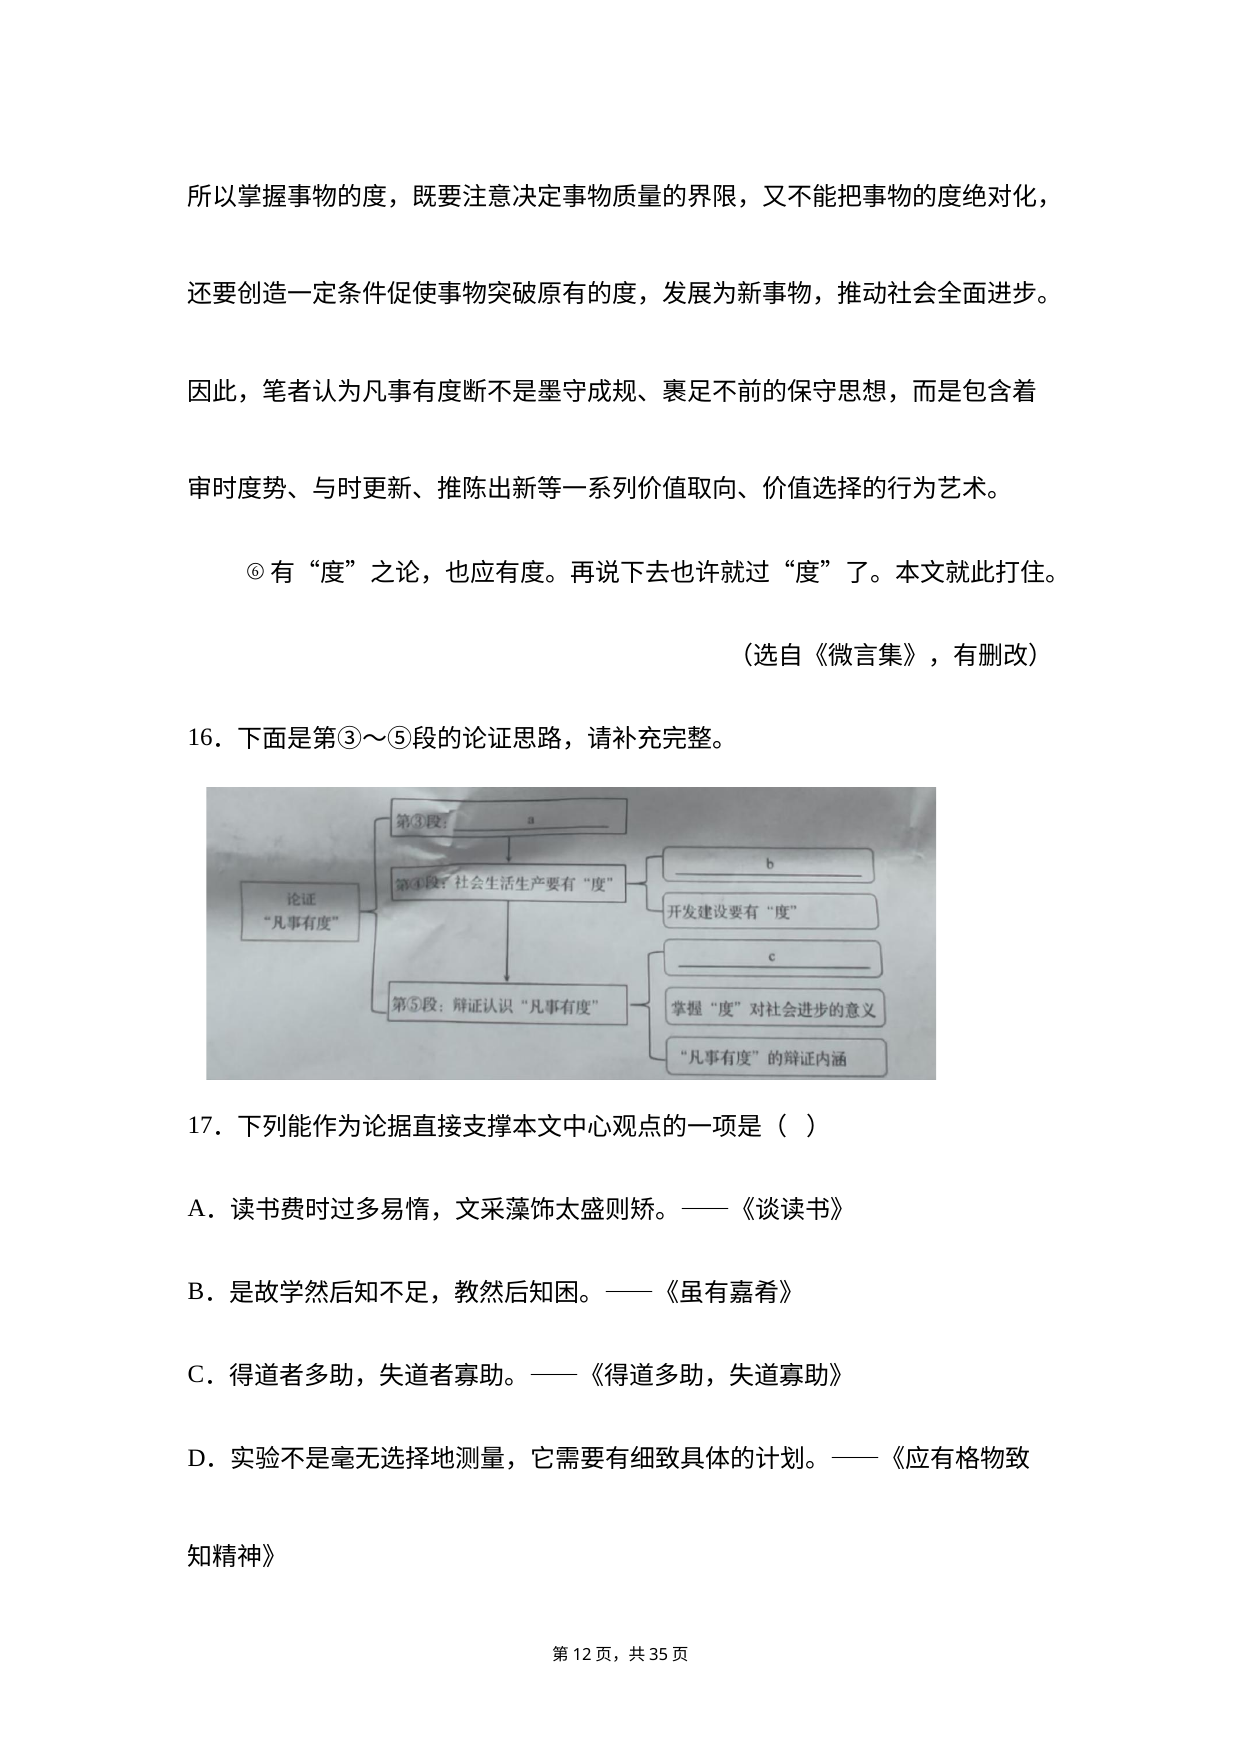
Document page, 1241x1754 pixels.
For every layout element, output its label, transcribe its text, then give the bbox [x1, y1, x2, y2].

picture [206, 787, 937, 1080]
text A．读书费时过多易惰，文采藻饰太盛则矫。——《谈读书》 [187, 1175, 1053, 1240]
text 17．下列能作为论据直接支撑本文中心观点的一项是（ ） [187, 1092, 1053, 1157]
text 16．下面是第③～⑤段的论证思路，请补充完整。 [187, 704, 1053, 769]
text C．得道者多助，失道者寡助。——《得道多助，失道寡助》 [187, 1341, 1053, 1406]
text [187, 162, 1053, 519]
text （选自《微言集》，有删改） [187, 621, 1053, 686]
text ⑥有“度”之论，也应有度。再说下去也许就过“度”了。本文就此打住。 [187, 538, 1053, 603]
text D．实验不是毫无选择地测量，它需要有细致具体的计划。——《应有格物致知精神》 [187, 1424, 1053, 1587]
text B．是故学然后知不足，教然后知困。——《虽有嘉肴》 [187, 1258, 1053, 1323]
